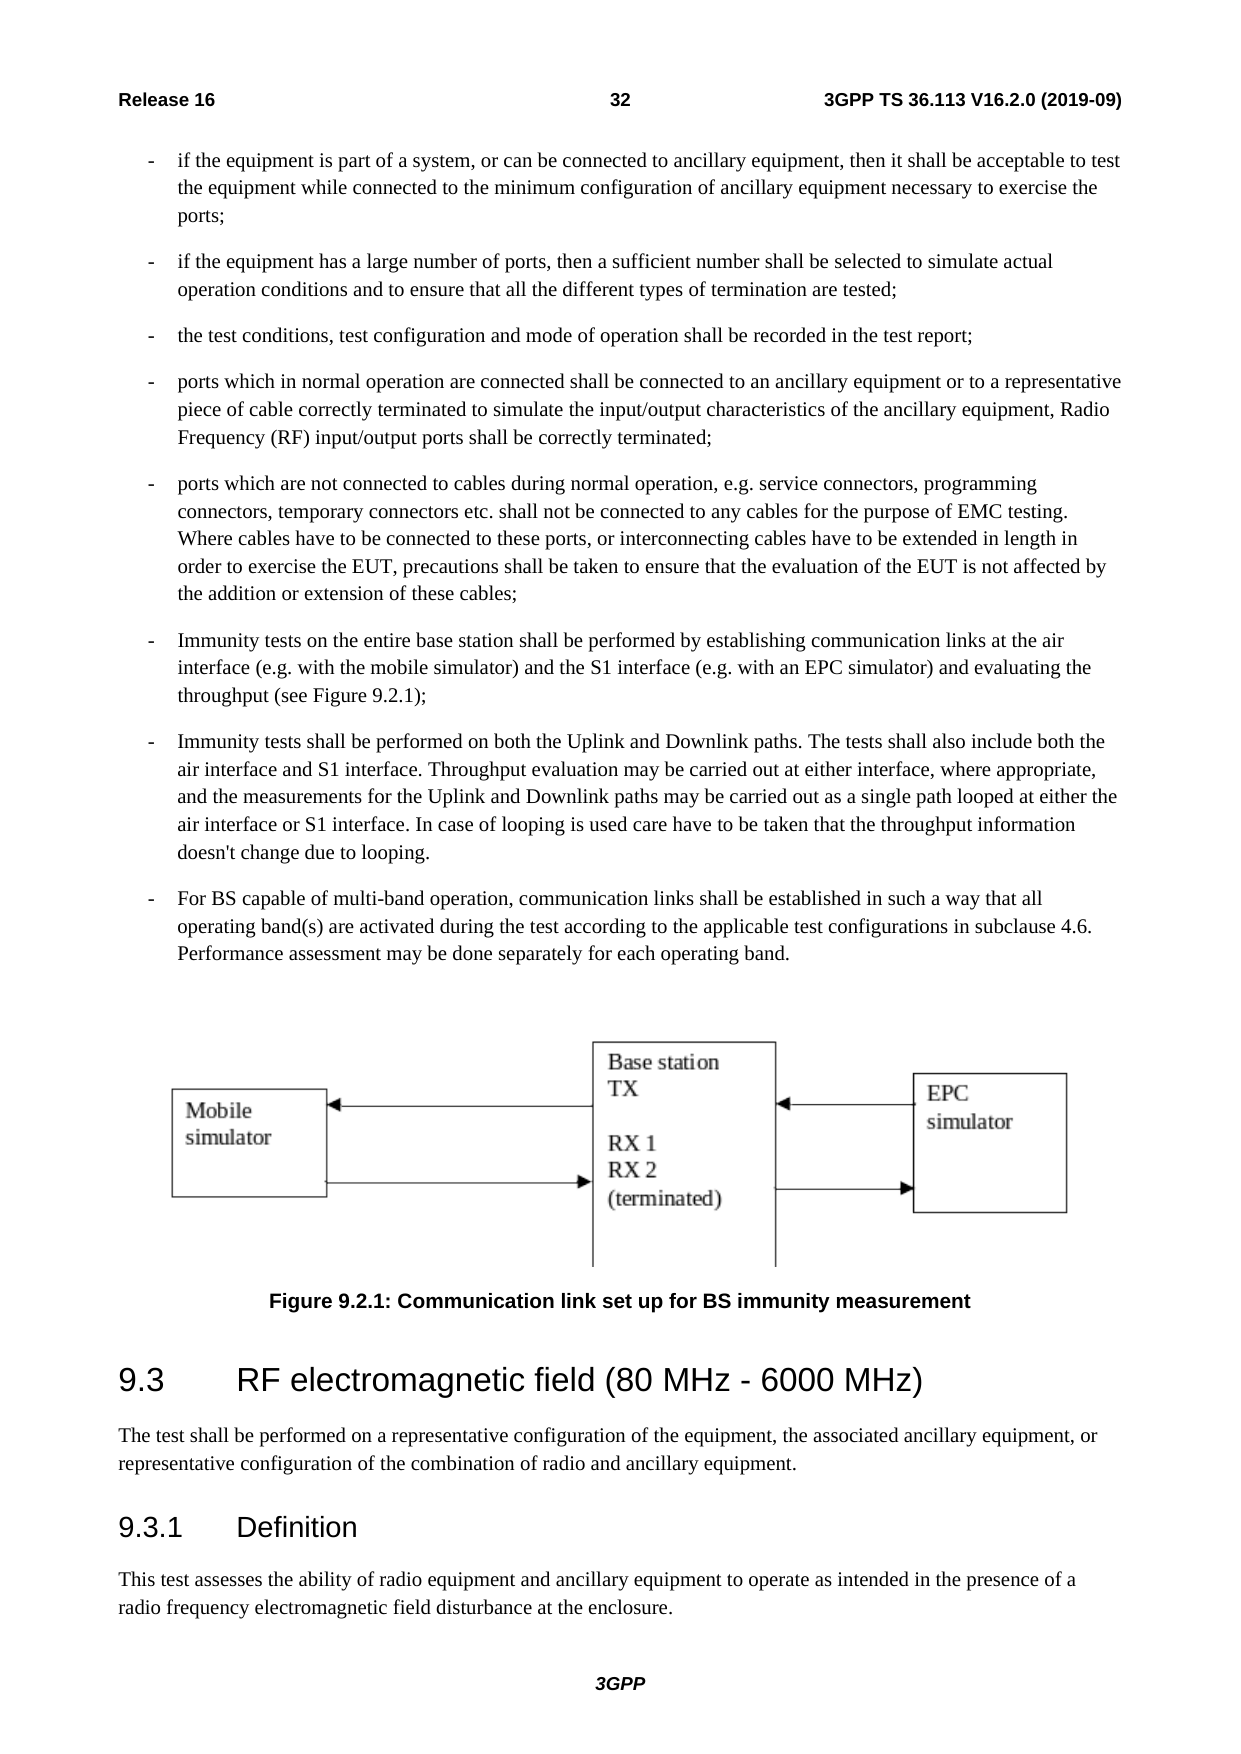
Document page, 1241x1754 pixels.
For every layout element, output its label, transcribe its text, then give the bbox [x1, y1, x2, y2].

text The test shall be performed on a representative configuration of the equipment, the associated ancillary equipment, or representative configuration of the combination of radio and ancillary equipment. [118, 1423, 1122, 1475]
text - ports which are not connected to cables during normal operation, e.g. service connectors, programming connectors, temporary connectors etc. shall not be connected to any cables for the purpose of EMC testing. Where cables have to be connected to these ports, or interconnecting cables have to be extended in length in order to exercise the EUT, precautions shall be taken to ensure that the evaluation of the EUT is not affected by the addition or extension of these cables; [148, 471, 1122, 605]
subtitle 9.3.1 Definition [118, 1510, 1122, 1543]
text - For BS capable of multi-band operation, communication links shall be established in such a way that all operating band(s) are activated during the test according to the applicable test configurations in subclause 4.6. Performance assessment may be done separately for each operating band. [148, 886, 1122, 965]
subtitle 9.3 RF electromagnetic field (80 MHz - 6000 MHz) [118, 1361, 1122, 1399]
text - ports which in normal operation are connected shall be connected to an ancillary equipment or to a representative piece of cable correctly terminated to simulate the input/output characteristics of the ancillary equipment, Radio Frequency (RF) input/output ports shall be correctly terminated; [148, 369, 1122, 449]
text - Immunity tests shall be performed on both the Uplink and Downlink paths. The tests shall also include both the air interface and S1 interface. Throughput evaluation may be carried out at either interface, where appropriate, and the measurements for the Uplink and Downlink paths may be carried out as a single path looped at either the air interface or S1 interface. In case of looping is used care have to be taken that the throughput information doesn't change due to looping. [148, 729, 1122, 864]
text Figure 9.2.1: Communication link set up for BS immunity measurement [118, 1289, 1122, 1313]
text - Immunity tests on the entire base station shall be performed by establishing communication links at the air interface (e.g. with the mobile simulator) and the S1 interface (e.g. with an EPC simulator) and evaluating the throughput (see Figure 9.2.1); [148, 628, 1122, 707]
text - if the equipment has a large number of ports, then a sufficient number shall be selected to simulate actual operation conditions and to ensure that all the different types of termination are tested; [148, 249, 1122, 301]
text - if the equipment is part of a system, or can be connected to ancillary equipment, then it shall be acceptable to test the equipment while connected to the minimum configuration of ancillary equipment necessary to exercise the ports; [148, 147, 1122, 227]
text - the test conditions, test configuration and mode of operation shall be recorded in the test report; [148, 323, 1122, 347]
text This test assesses the ability of radio equipment and ancillary equipment to operate as intended in the presence of a radio frequency electromagnetic field disturbance at the enclosure. [118, 1567, 1122, 1619]
